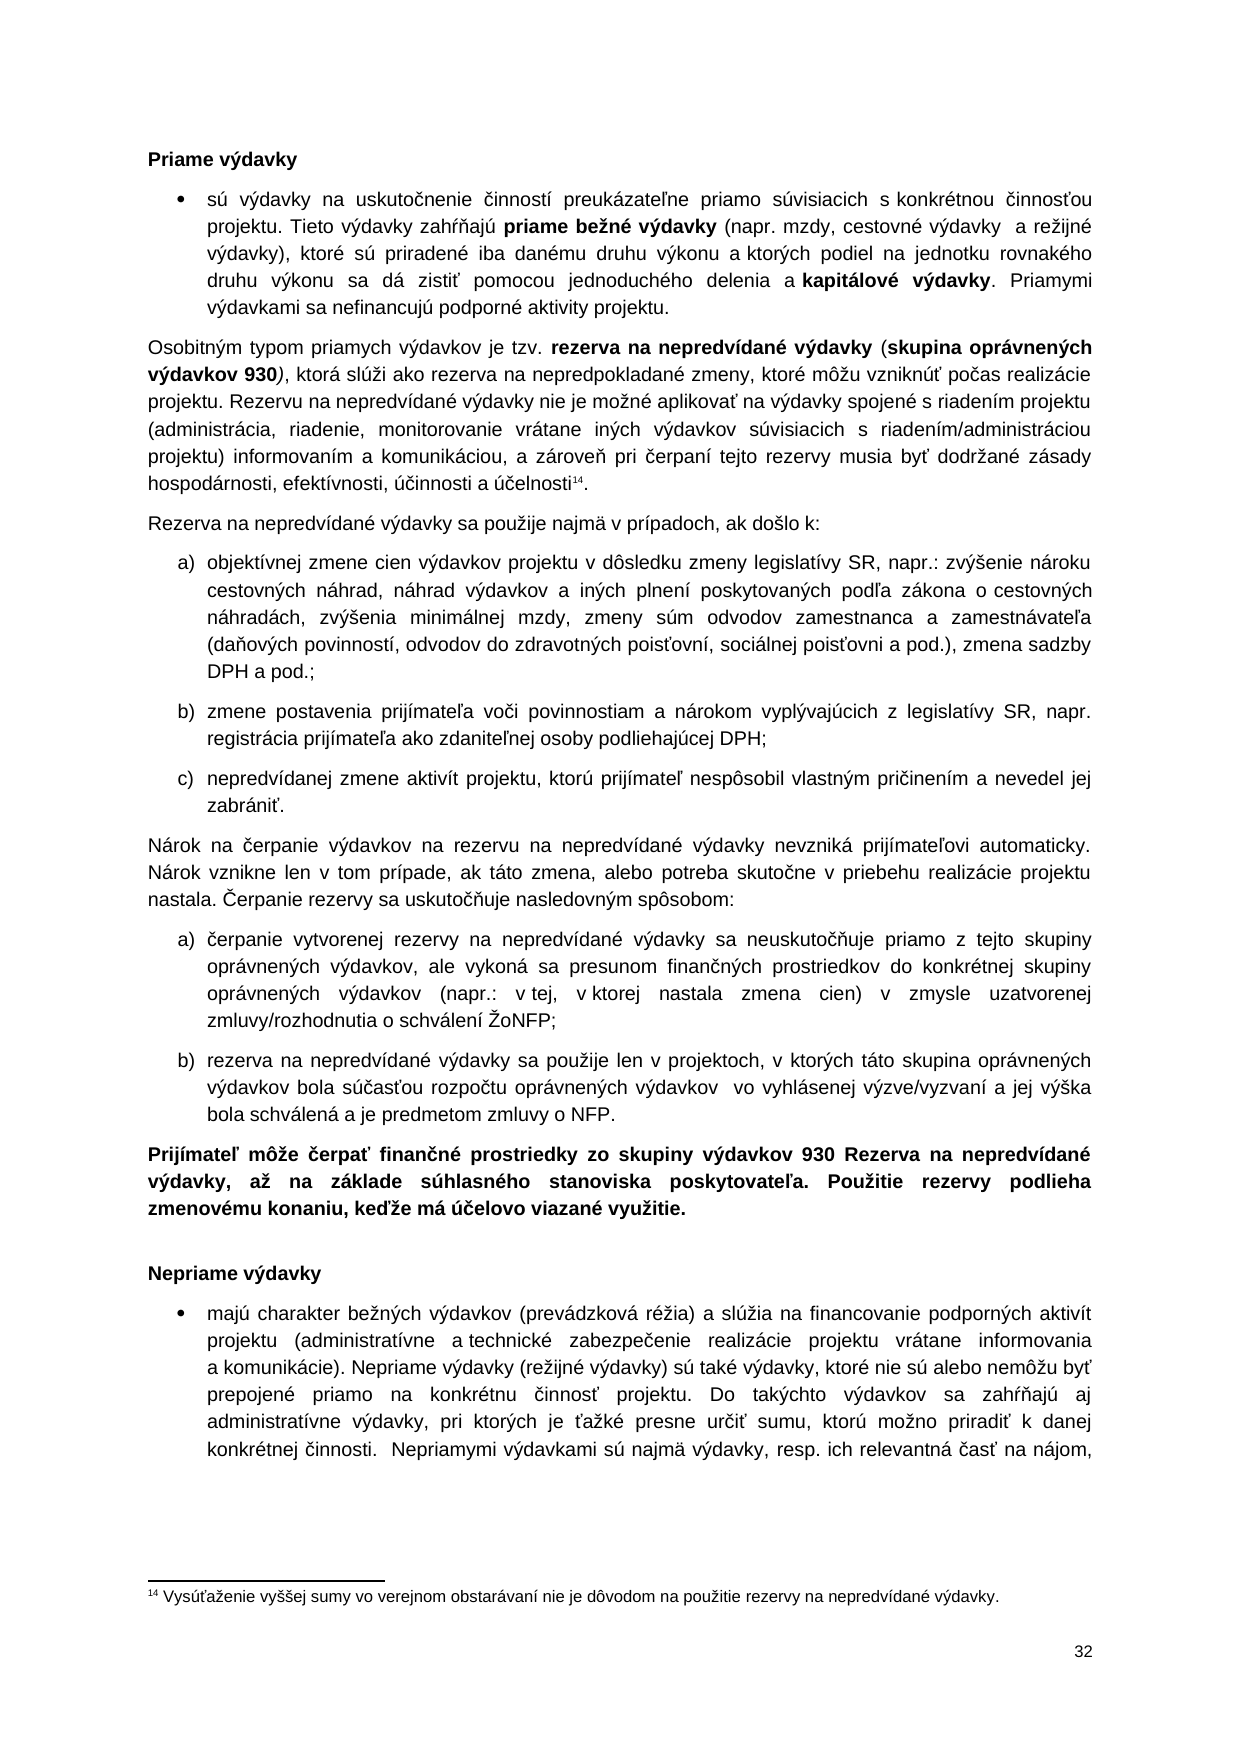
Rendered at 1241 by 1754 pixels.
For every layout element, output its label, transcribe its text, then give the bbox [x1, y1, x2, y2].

list rezerva na nepredvídané výdavky sa použije len v projektoch, v ktorých táto skupina oprávnených výdavkov bola súčasťou rozpočtu oprávnených výdavkov vo vyhlásenej výzve/vyzvaní a jej výška bola schválená a je predmetom zmluvy o NFP. [177, 1049, 1092, 1126]
text Priame výdavky [148, 148, 1092, 170]
list čerpanie vytvorenej rezervy na nepredvídané výdavky sa neuskutočňuje priamo z tejto skupiny oprávnených výdavkov, ale vykoná sa presunom finančných prostriedkov do konkrétnej skupiny oprávnených výdavkov (napr.: v tej, v ktorej nastala zmena cien) v zmysle uzatvorenej zmluvy/rozhodnutia o schválení ŽoNFP; [177, 927, 1092, 1032]
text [177, 1302, 1092, 1487]
text Rezerva na nepredvídané výdavky sa použije najmä v prípadoch, ak došlo k: [148, 512, 1092, 534]
text Osobitným typom priamych výdavkov je tzv. rezerva na nepredvídané výdavky (skupina oprávnených výdavkov 930), ktorá slúži ako rezerva na nepredpokladané zmeny, ktoré môžu vzniknúť počas realizácie projektu. Rezervu na nepredvídané výdavky nie je možné aplikovať na výdavky spojené s riadením projektu (administrácia, riadenie, monitorovanie vrátane iných výdavkov súvisiacich s riadením/administráciou projektu) informovaním a komunikáciou, a zároveň pri čerpaní tejto rezervy musia byť dodržané zásady hospodárnosti, efektívnosti, účinnosti a účelnosti. [148, 336, 1092, 494]
text Nepriame výdavky [148, 1262, 1092, 1284]
list objektívnej zmene cien výdavkov projektu v dôsledku zmeny legislatívy SR, napr.: zvýšenie nároku cestovných náhrad, náhrad výdavkov a iných plnení poskytovaných podľa zákona o cestovných náhradách, zvýšenia minimálnej mzdy, zmeny súm odvodov zamestnanca a zamestnávateľa (daňových povinností, odvodov do zdravotných poisťovní, sociálnej poisťovni a pod.), zmena sadzby DPH a pod.; [177, 551, 1092, 683]
text sú výdavky na uskutočnenie činností preukázateľne priamo súvisiacich s konkrétnou činnosťou projektu. Tieto výdavky zahŕňajú priame bežné výdavky (napr. mzdy, cestovné výdavky a režijné výdavky), ktoré sú priradené iba danému druhu výkonu a ktorých podiel na jednotku rovnakého druhu výkonu sa dá zistiť pomocou jednoduchého delenia a kapitálové výdavky. Priamymi výdavkami sa nefinancujú podporné aktivity projektu. [177, 187, 1092, 319]
list nepredvídanej zmene aktivít projektu, ktorú prijímateľ nespôsobil vlastným pričinením a nevedel jej zabrániť. [177, 767, 1092, 816]
text Prijímateľ môže čerpať finančné prostriedky zo skupiny výdavkov 930 Rezerva na nepredvídané výdavky, až na základe súhlasného stanoviska poskytovateľa. Použitie rezervy podlieha zmenovému konaniu, keďže má účelovo viazané využitie. [148, 1143, 1092, 1220]
list zmene postavenia prijímateľa voči povinnostiam a nárokom vyplývajúcich z legislatívy SR, napr. registrácia prijímateľa ako zdaniteľnej osoby podliehajúcej DPH; [177, 700, 1092, 749]
text Nárok na čerpanie výdavkov na rezervu na nepredvídané výdavky nevzniká prijímateľovi automaticky. Nárok vznikne len v tom prípade, ak táto zmena, alebo potreba skutočne v priebehu realizácie projektu nastala. Čerpanie rezervy sa uskutočňuje nasledovným spôsobom: [148, 833, 1092, 911]
